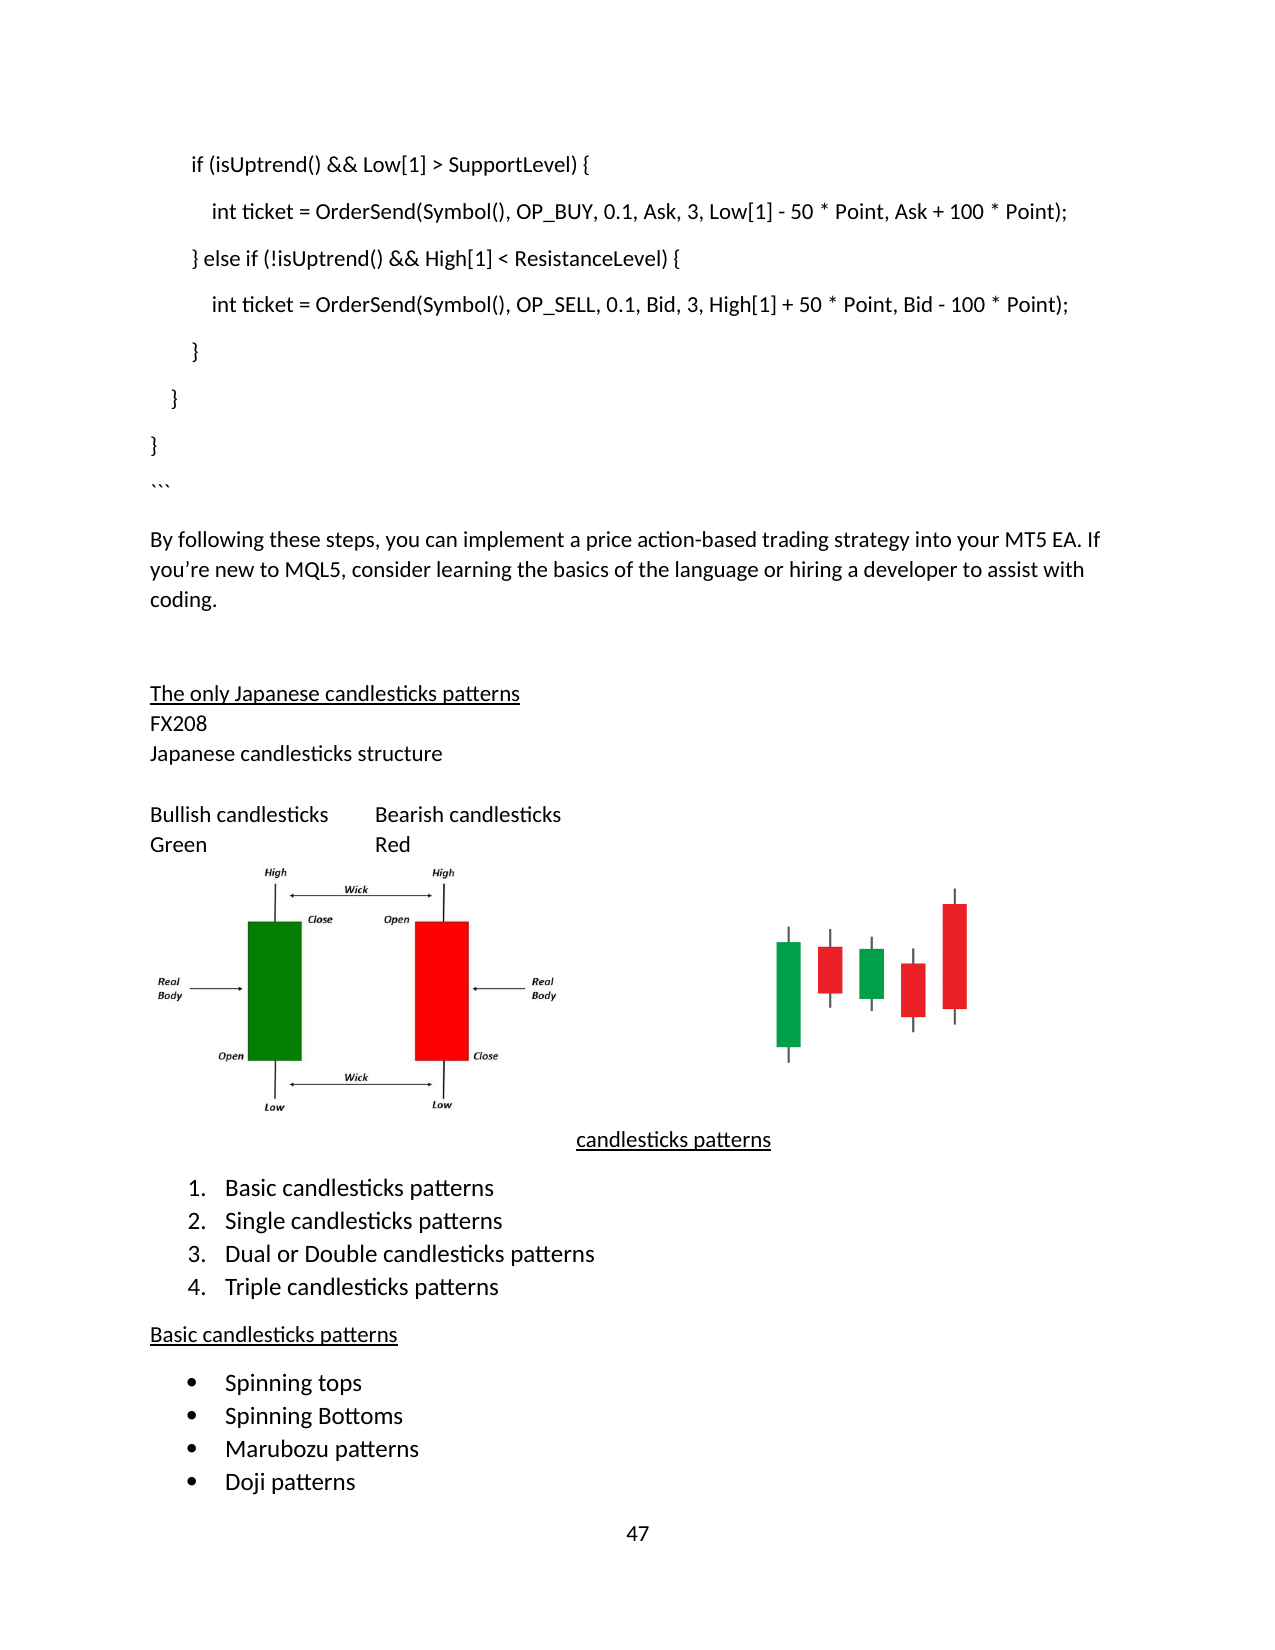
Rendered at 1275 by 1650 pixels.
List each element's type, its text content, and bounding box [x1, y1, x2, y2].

text } [150, 384, 1125, 412]
text Japanese candlesticks structure [150, 739, 1125, 768]
text The only Japanese candlesticks patterns [150, 679, 1125, 707]
text candlesticks patterns [150, 1125, 1125, 1153]
text if (isUptrend() && Low[1] > SupportLevel) { [150, 150, 1125, 178]
text } [150, 337, 1125, 366]
list Basic candlesticks patterns [187, 1172, 1125, 1202]
picture [753, 857, 985, 1089]
text ``` [150, 478, 1125, 506]
list Doji patterns [187, 1466, 1125, 1496]
text int ticket = OrderSend(Symbol(), OP_BUY, 0.1, Ask, 3, Low[1] - 50 * Point, Ask + 100 * Point); [150, 197, 1125, 225]
list Spinning Bottoms [187, 1400, 1125, 1431]
text int ticket = OrderSend(Symbol(), OP_SELL, 0.1, Bid, 3, High[1] + 50 * Point, Bid - 100 * Point); [150, 291, 1125, 319]
list Single candlesticks patterns [187, 1205, 1125, 1235]
text Green Red [150, 830, 1125, 858]
list Spinning tops [187, 1367, 1125, 1398]
text By following these steps, you can implement a price action-based trading strategy into your MT5 EA. If you’re new to MQL5, consider learning the basics of the language or hiring a developer to assist with coding. [150, 525, 1125, 613]
picture [151, 861, 557, 1111]
text } else if (!isUptrend() && High[1] < ResistanceLevel) { [150, 244, 1125, 272]
text FX208 [150, 709, 1125, 737]
list Marubozu patterns [187, 1433, 1125, 1463]
list Triple candlesticks patterns [187, 1271, 1125, 1301]
text Basic candlesticks patterns [150, 1320, 1125, 1348]
text } [150, 431, 1125, 459]
text Bullish candlesticks Bearish candlesticks [150, 800, 1125, 828]
list Dual or Double candlesticks patterns [187, 1238, 1125, 1268]
